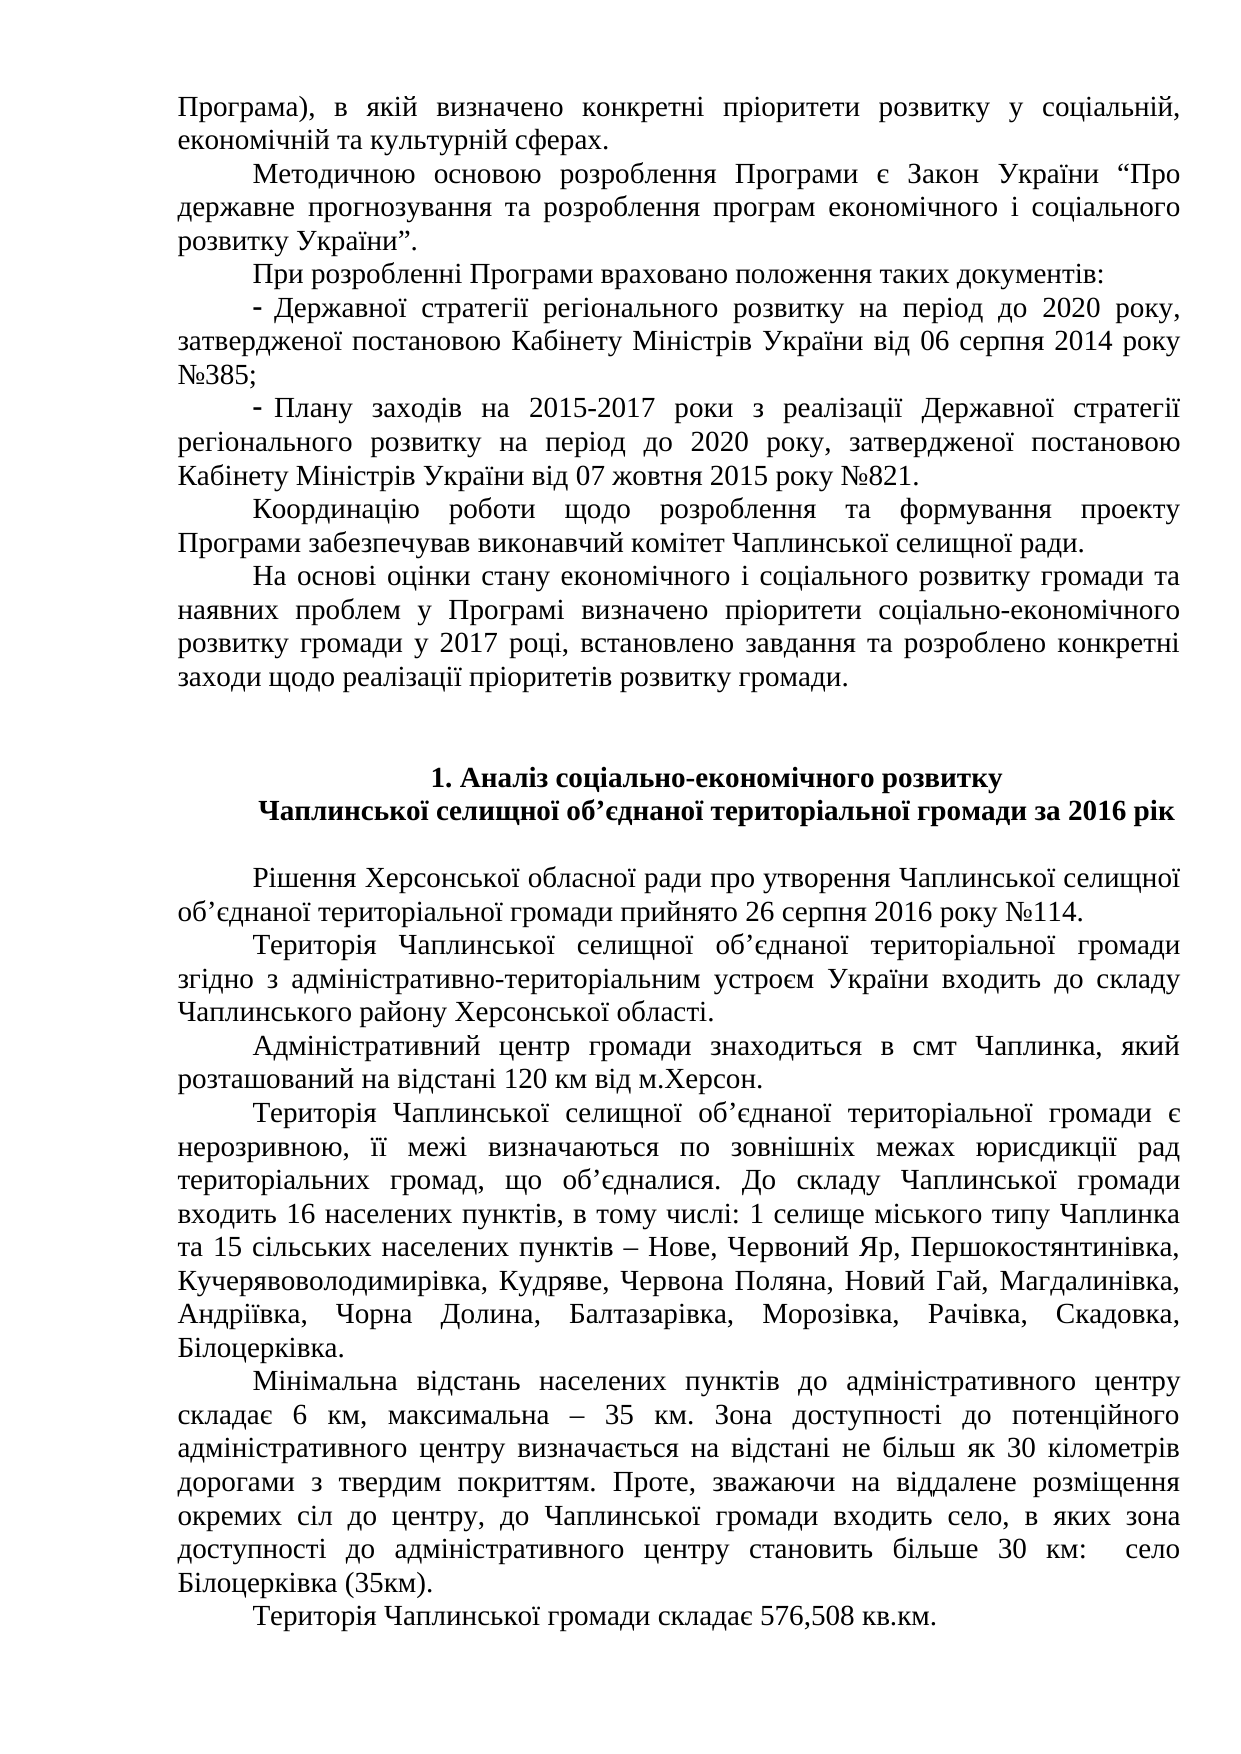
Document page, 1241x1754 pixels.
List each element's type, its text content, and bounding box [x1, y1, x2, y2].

text Територія Чаплинської селищної об’єднаної територіальної громади є нерозривною, її межі визначаються по зовнішніх межах юрисдикції рад територіальних громад, що об’єдналися. До складу Чаплинської громади входить 16 населених пунктів, в тому числі: 1 селище міського типу Чаплинка та 15 сільських населених пунктів – Нове, Червоний Яр, Першокостянтинівка, Кучерявоволодимирівка, Кудряве, Червона Поляна, Новий Гай, Магдалинівка, Андріївка, Чорна Долина, Балтазарівка, Морозівка, Рачівка, Скадовка, Білоцерківка. [177, 1095, 1181, 1363]
text Методичною основою розроблення Програми є Закон України “Про державне прогнозування та розроблення програм економічного і соціального розвитку України”. [177, 156, 1181, 256]
text Мінімальна відстань населених пунктів до адміністративного центру складає , максимальна – . Зона доступності до потенційного адміністративного центру визначається на відстані не більш як 30 кілометрів дорогами з твердим покриттям. Проте, зважаючи на віддалене розміщення окремих сіл до центру, до Чаплинської громади входить село, в яких зона доступності до адміністративного центру становить більше 30 км: село Білоцерківка (35км). [177, 1363, 1181, 1598]
list Плану заходів на 2015-2017 роки з реалізації Державної стратегії регіонального розвитку на період до 2020 року, затвердженої постановою Кабінету Міністрів України від 07 жовтня 2015 року №821. [177, 391, 1181, 491]
text 1. Аналіз соціально-економічного розвитку [177, 760, 1181, 793]
text Територія Чаплинської селищної об’єднаної територіальної громади згідно з адміністративно-територіальним устроєм України входить до складу Чаплинського району Херсонської області. [177, 927, 1181, 1028]
list Державної стратегії регіонального розвитку на період до 2020 року, затвердженої постановою Кабінету Міністрів України від 06 серпня 2014 року №385; [177, 290, 1181, 391]
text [177, 89, 1181, 156]
text При розробленні Програми враховано положення таких документів: [177, 256, 1181, 290]
text На основі оцінки стану економічного і соціального розвитку громади та наявних проблем у Програмі визначено пріоритети соціально-економічного розвитку громади у 2017 році, встановлено завдання та розроблено конкретні заходи щодо реалізації пріоритетів розвитку громади. [177, 558, 1181, 693]
text Адміністративний центр громади знаходиться в смт Чаплинка, який розташований на відстані від м.Херсон. [177, 1028, 1181, 1095]
text Координацію роботи щодо розроблення та формування проекту Програми забезпечував виконавчий комітет Чаплинської селищної ради. [177, 491, 1181, 558]
text Територія Чаплинської громади складає 576,508 кв.км. [177, 1598, 1181, 1632]
text Рішення Херсонської обласної ради про утворення Чаплинської селищної об’єднаної територіальної громади прийнято 26 серпня 2016 року №114. [177, 860, 1181, 927]
text Чаплинської селищної об’єднаної територіальної громади за 2016 рік [177, 793, 1181, 827]
